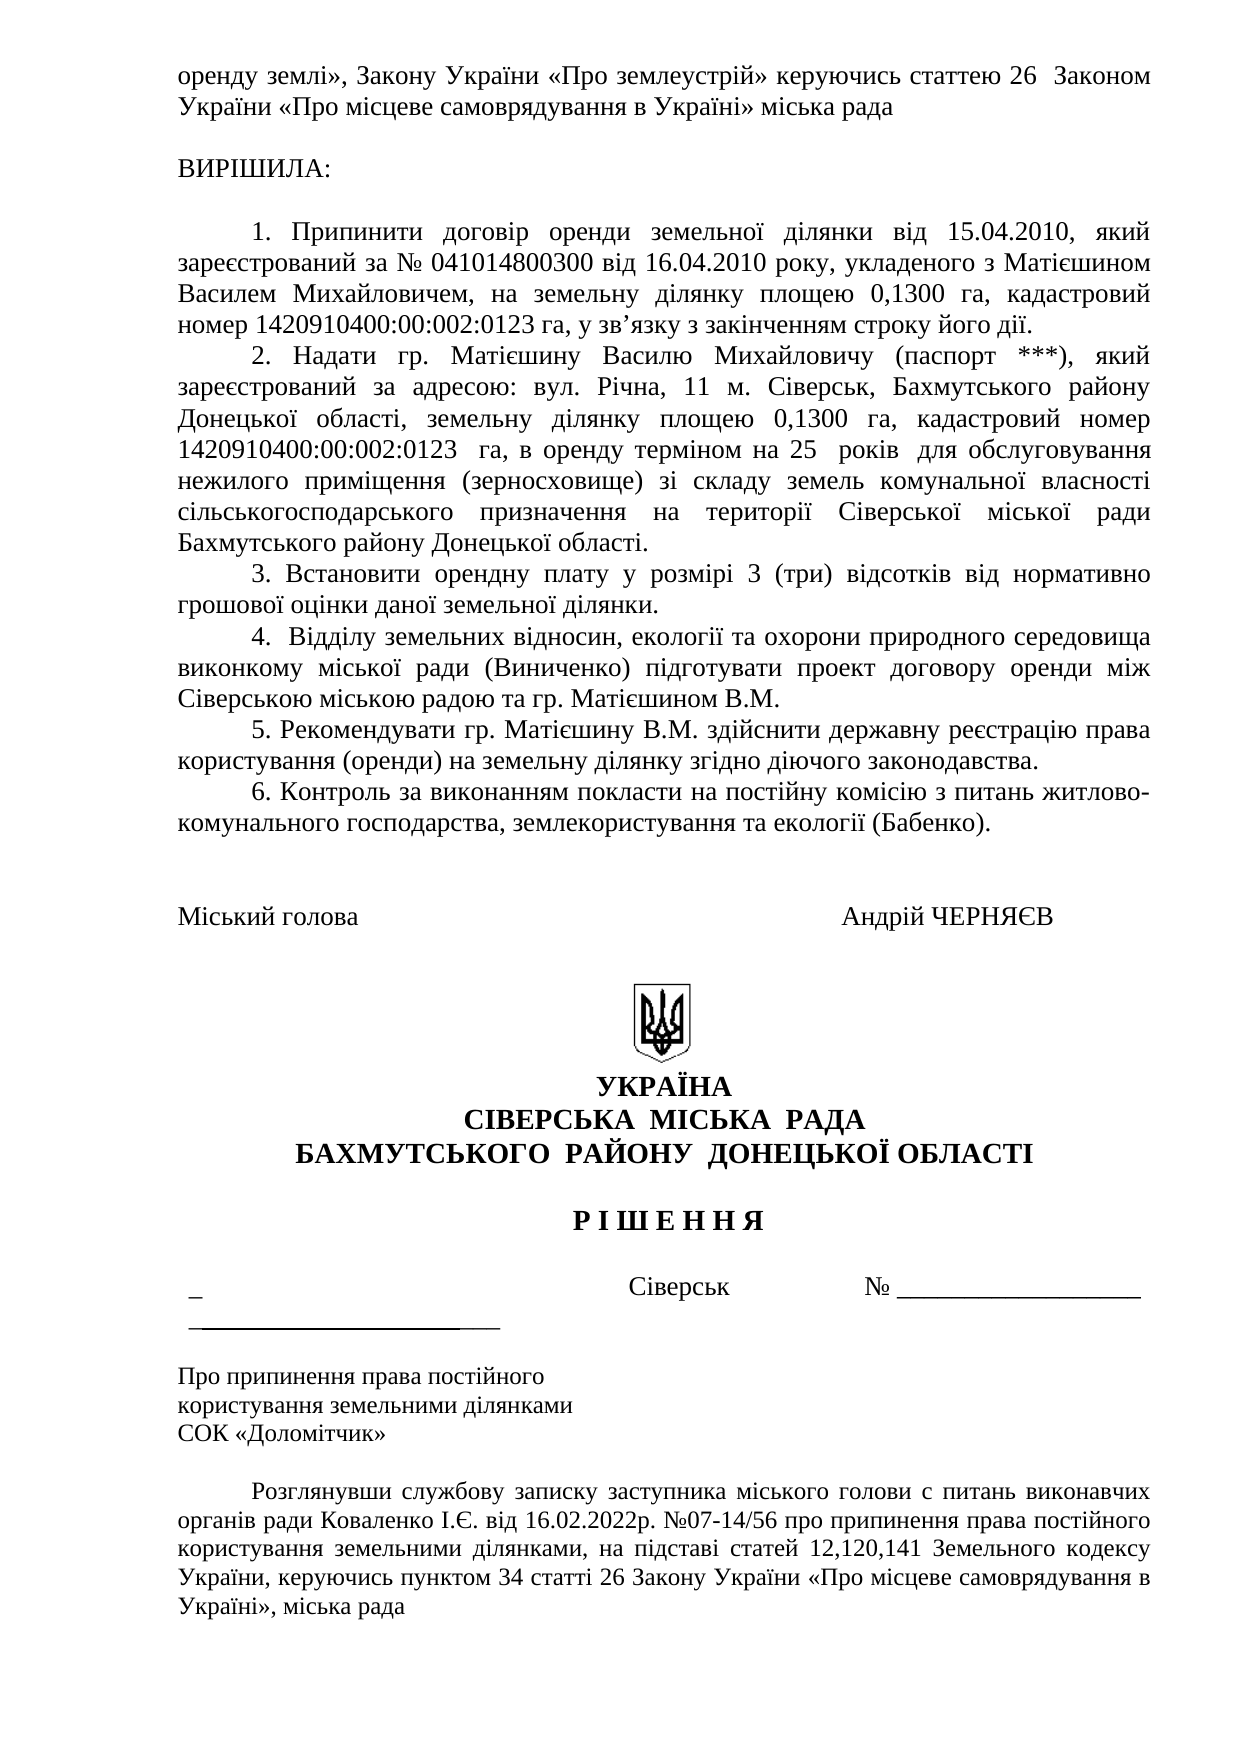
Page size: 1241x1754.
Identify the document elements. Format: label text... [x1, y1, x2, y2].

text Міський голова Андрій ЧЕРНЯЄВ [177, 900, 1152, 931]
text 4. Відділу земельних відносин, екології та охорони природного середовища виконкому міської ради (Виниченко) підготувати проект договору оренди між Сіверською міською радою та гр. Матієшином В.М. [177, 620, 1152, 713]
text 1. Припинити договір оренди земельної ділянки від 15.04.2010, який зареєстрований за № 041014800300 від 16.04.2010 року, укладеного з Матієшином Василем Михайловичем, на земельну ділянку площею 0,1300 га, кадастровий номер 1420910400:00:002:0123 га, у зв’язку з закінченням строку його дії. [177, 215, 1152, 339]
text ВИРІШИЛА: [177, 152, 1152, 184]
table_header ________________________ [177, 1270, 524, 1332]
text Р І Ш Е Н Н Я [177, 1203, 1152, 1236]
text Розглянувши службову записку заступника міського голови с питань виконавчих органів ради Коваленко І.Є. від 16.02.2022р. №07-14/56 про припинення права постійного користування земельними ділянками, на підставі статей 12,120,141 Земельного кодексу України, керуючись пунктом 34 статті 26 Закону України «Про місцеве самоврядування в Україні», міська рада [177, 1476, 1152, 1620]
text УКРАЇНА [176, 1069, 1152, 1102]
text 5. Рекомендувати гр. Матієшину В.М. здійснити державну реєстрацію права користування (оренди) на земельну ділянку згідно діючого законодавства. [177, 713, 1152, 775]
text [177, 59, 1152, 121]
text СІВЕРСЬКА МІСЬКА РАДА [177, 1102, 1152, 1136]
text БАХМУТСЬКОГО РАЙОНУ ДОНЕЦЬКОЇ ОБЛАСТІ [177, 1136, 1152, 1169]
text СОК «Доломітчик» [177, 1418, 1152, 1447]
table_header № __________________ [833, 1270, 1152, 1332]
text Про припинення права постійного [177, 1361, 1152, 1390]
text 2. Надати гр. Матієшину Василю Михайловичу (паспорт ***), який зареєстрований за адресою: вул. Річна, 11 м. Сіверськ, Бахмутського району Донецької області, земельну ділянку площею 0,1300 га, кадастровий номер 1420910400:00:002:0123 га, в оренду терміном на 25 років для обслуговування нежилого приміщення (зерносховище) зі складу земель комунальної власності сільськогосподарського призначення на території Сіверської міської ради Бахмутського району Донецької області. [177, 339, 1152, 557]
text користування земельними ділянками [177, 1390, 1152, 1418]
table_header Сіверськ [525, 1270, 833, 1332]
text 6. Контроль за виконанням покласти на постійну комісію з питань житлово-комунального господарства, землекористування та екології (Бабенко). [177, 775, 1152, 838]
text 3. Встановити орендну плату у розмірі 3 (три) відсотків від нормативно грошової оцінки даної земельної ділянки. [177, 557, 1152, 620]
